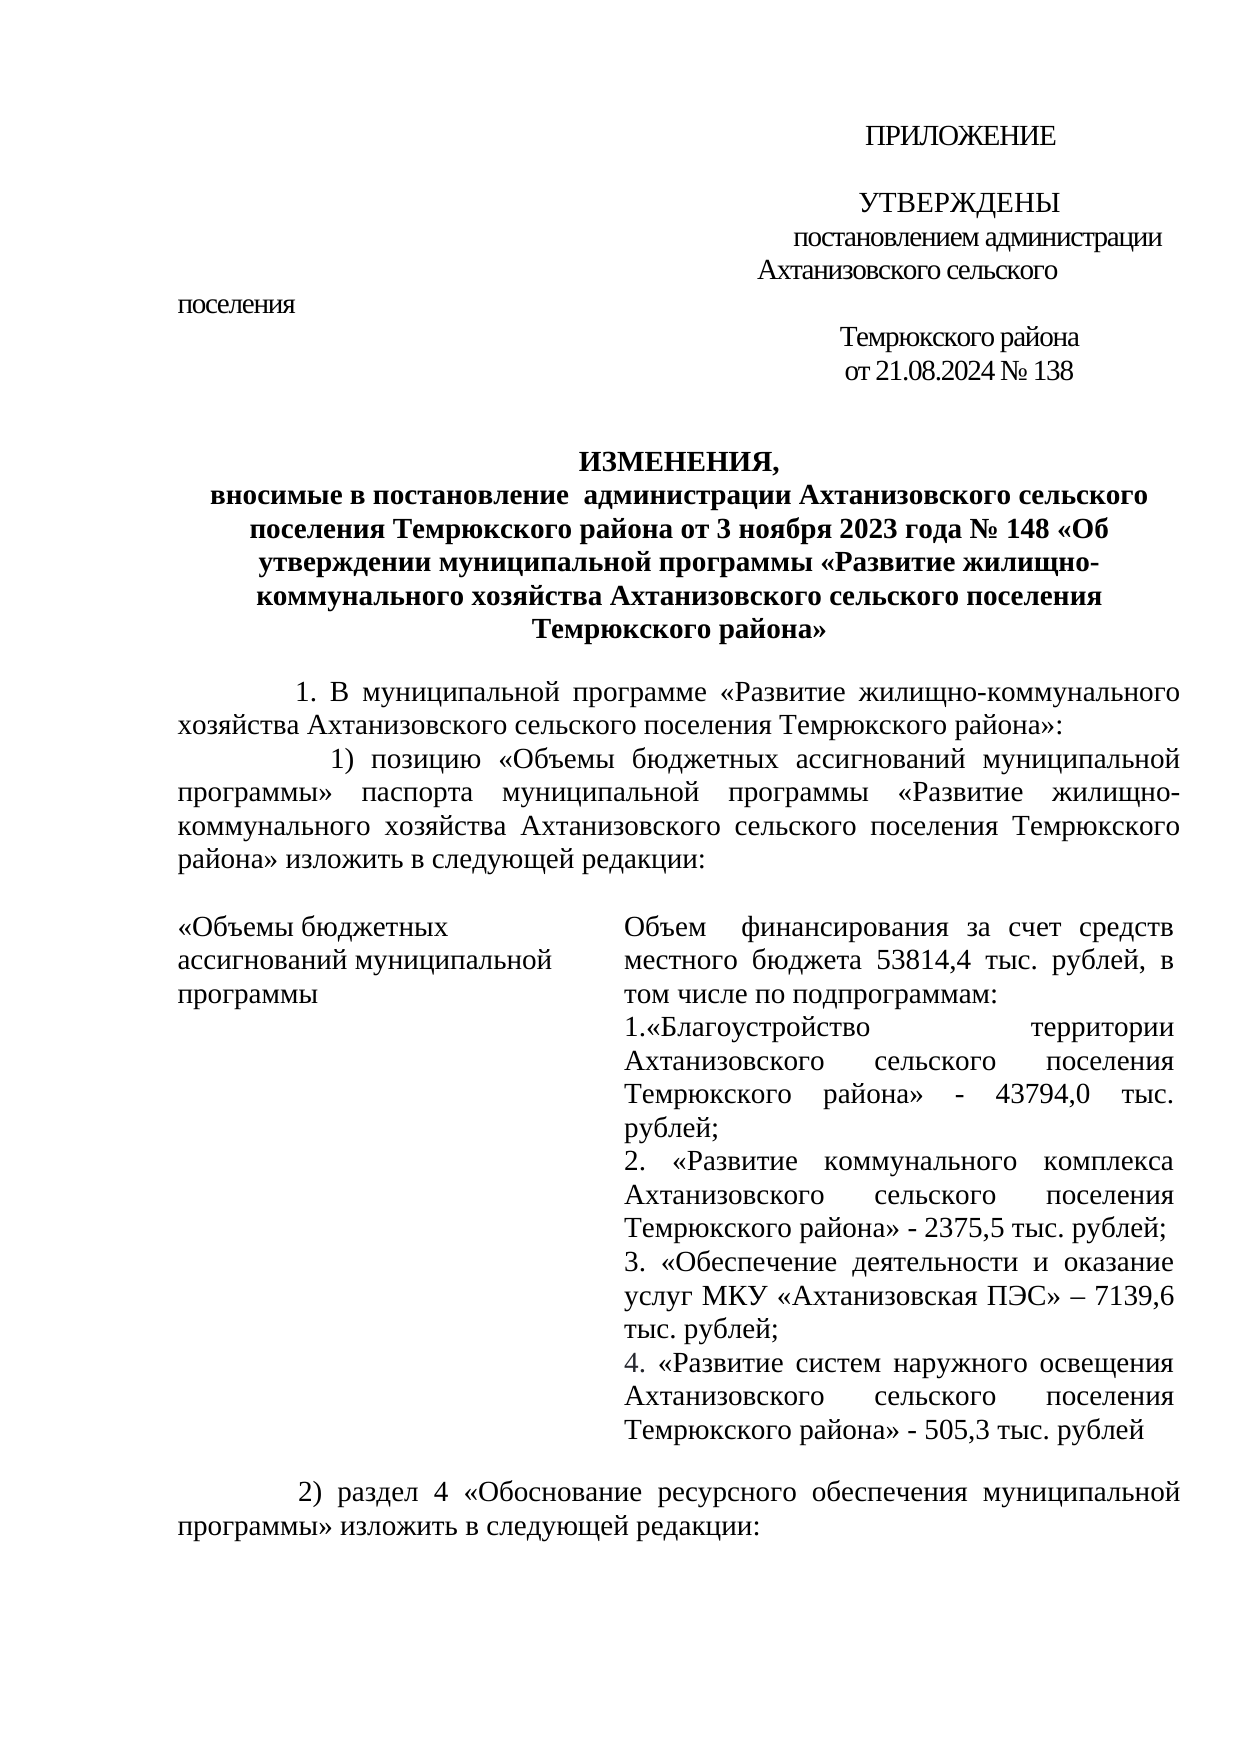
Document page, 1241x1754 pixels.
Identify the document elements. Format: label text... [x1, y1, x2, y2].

text 1) позицию «Объемы бюджетных ассигнований муниципальной программы» паспорта муниципальной программы «Развитие жилищно-коммунального хозяйства Ахтанизовского сельского поселения Темрюкского района» изложить в следующей редакции: [177, 741, 1181, 875]
table_header «Объемы бюджетных ассигнований муниципальной программы [166, 909, 613, 1445]
text УТВЕРЖДЕНЫ [177, 185, 1181, 219]
text ИЗМЕНЕНИЯ, [177, 444, 1181, 477]
text вносимые в постановление администрации Ахтанизовского сельского поселения Темрюкского района от 3 ноября 2023 года № 148 «Об утверждении муниципальной программы «Развитие жилищно-коммунального хозяйства Ахтанизовского сельского поселения Темрюкского района» [177, 477, 1181, 645]
text Ахтанизовского сельского поселения [177, 252, 1181, 319]
title 2) раздел 4 «Обоснование ресурсного обеспечения муниципальной программы» изложить в следующей редакции: [177, 1474, 1181, 1541]
text постановлением администрации [177, 219, 1181, 252]
text ПРИЛОЖЕНИЕ [177, 118, 1181, 152]
table_header Объем финансирования за счет средств местного бюджета 53814,4 тыс. рублей, в том числе по подпрограммам: 1.«Благоустройство территории Ахтанизовского сельского поселения Темрюкского района» - 43794,0 тыс. рублей; 2. «Развитие коммунального комплекса Ахтанизовского сельского поселения Темрюкского района» - 2375,5 тыс. рублей; 3. «Обеспечение деятельности и оказание услуг МКУ «Ахтанизовская ПЭС» – 7139,6 тыс. рублей; 4. «Развитие систем наружного освещения Ахтанизовского сельского поселения Темрюкского района» - 505,3 тыс. рублей [613, 909, 1186, 1445]
text 1. В муниципальной программе «Развитие жилищно-коммунального хозяйства Ахтанизовского сельского поселения Темрюкского района»: [177, 674, 1181, 741]
text Темрюкского района от 21.08.2024 № 138 [738, 319, 1181, 386]
